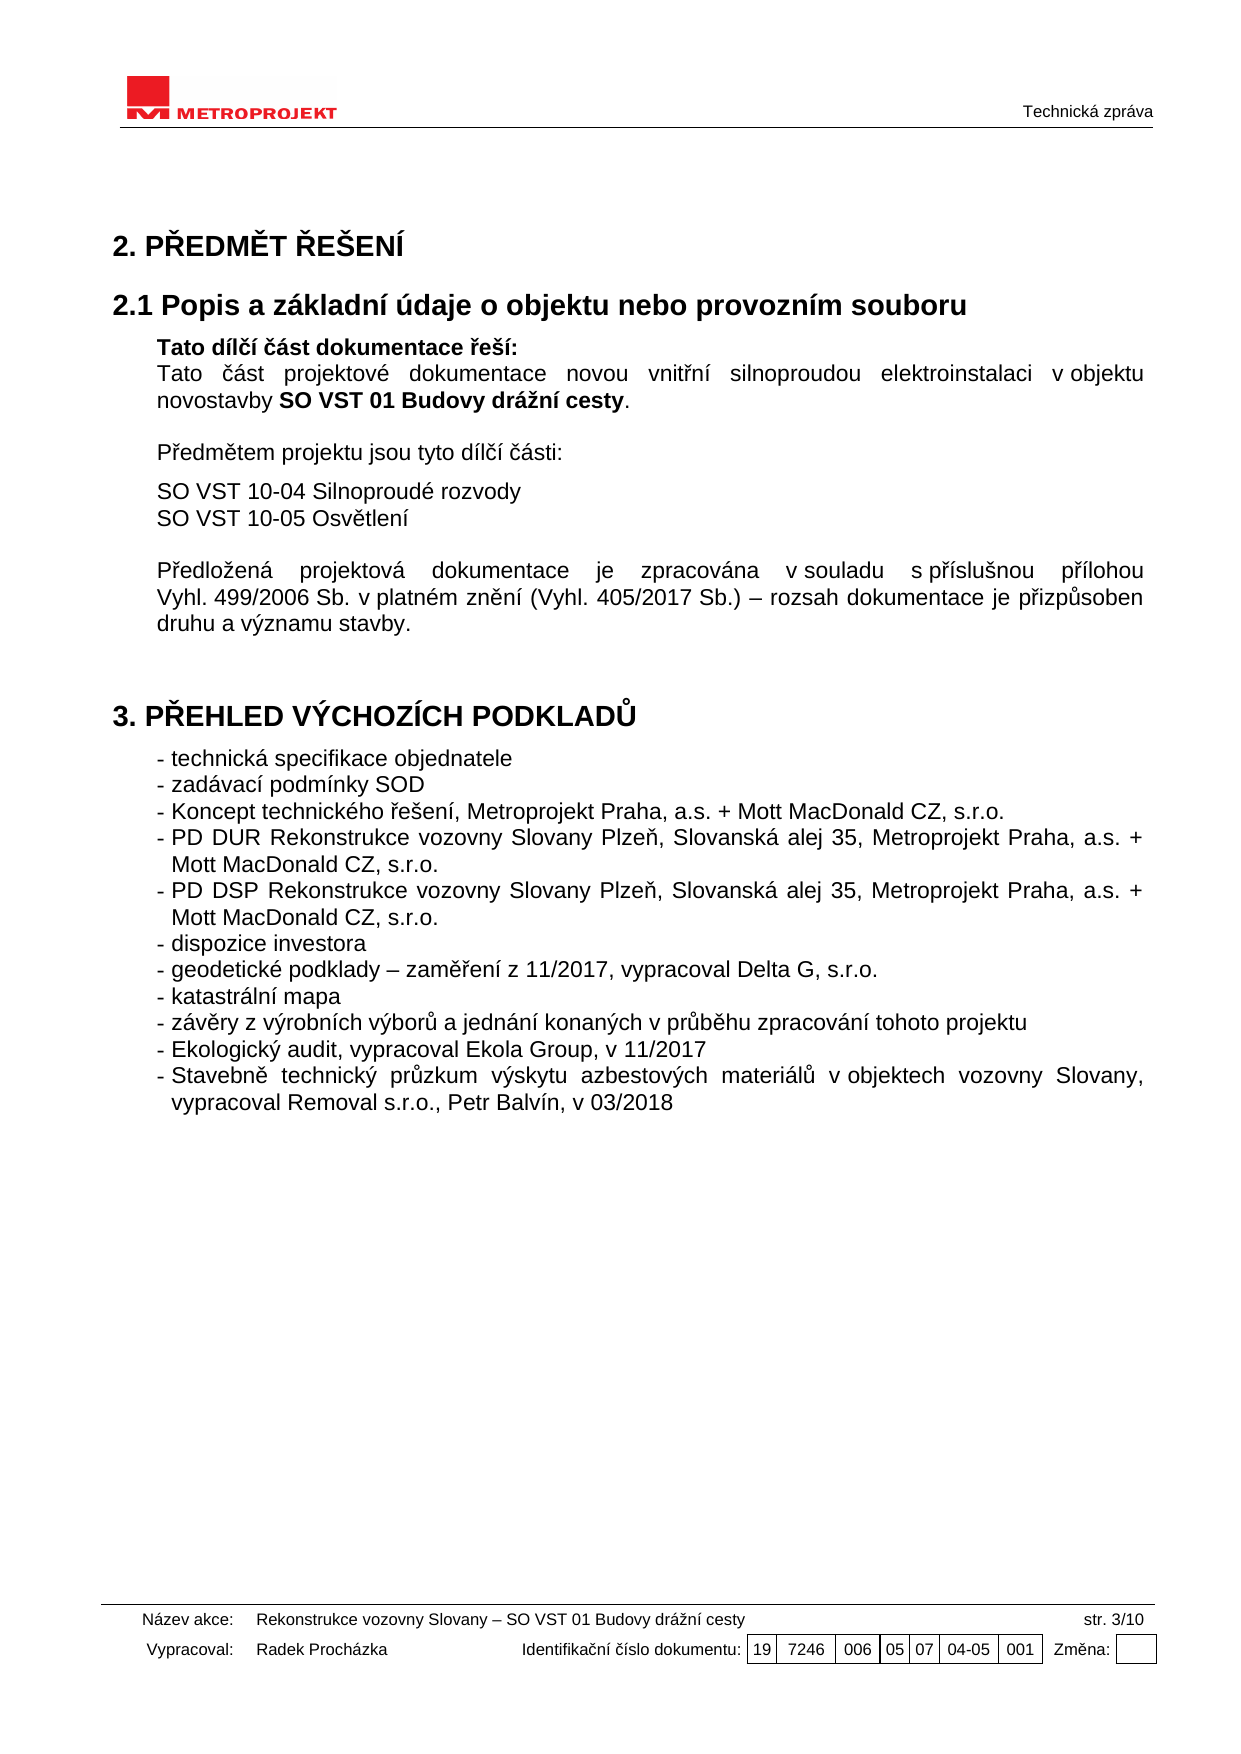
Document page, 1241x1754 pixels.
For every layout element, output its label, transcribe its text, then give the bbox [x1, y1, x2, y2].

list geodetické podklady – zaměření z 11/2017, vypracoval Delta G, s.r.o. [157, 956, 1144, 983]
text Předmětem projektu jsou tyto dílčí části: [157, 439, 1144, 466]
list Koncept technického řešení, Metroprojekt Praha, a.s. + Mott MacDonald CZ, s.r.o. [157, 798, 1144, 824]
subtitle pŘEDMĚT ŘEŠENÍ [112, 229, 1144, 263]
text Tato část projektové dokumentace novou vnitřní silnoproudou elektroinstalaci v objektu novostavby SO VST 01 Budovy drážní cesty. [157, 360, 1144, 413]
text SO VST 10-04 Silnoproudé rozvody [157, 478, 1144, 504]
text Tato dílčí část dokumentace řeší: [157, 334, 1144, 360]
list PD DSP Rekonstrukce vozovny Slovany Plzeň, Slovanská alej 35, Metroprojekt Praha, a.s. + Mott MacDonald CZ, s.r.o. [157, 877, 1144, 930]
list PD DUR Rekonstrukce vozovny Slovany Plzeň, Slovanská alej 35, Metroprojekt Praha, a.s. + Mott MacDonald CZ, s.r.o. [157, 824, 1144, 877]
text Předložená projektová dokumentace je zpracována v souladu s příslušnou přílohou Vyhl. 499/2006 Sb. v platném znění (Vyhl. 405/2017 Sb.) – rozsah dokumentace je přizpůsoben druhu a významu stavby. [157, 557, 1144, 636]
list zadávací podmínky SOD [157, 771, 1144, 798]
list katastrální mapa [157, 983, 1144, 1009]
text SO VST 10-05 Osvětlení [112, 504, 1144, 531]
list Stavebně technický průzkum výskytu azbestových materiálů v objektech vozovny Slovany, vypracoval Removal s.r.o., Petr Balvín, v 03/2018 [157, 1062, 1144, 1115]
list dispozice investora [157, 930, 1144, 956]
list závěry z výrobních výborů a jednání konaných v průběhu zpracování tohoto projektu [157, 1009, 1144, 1036]
list Ekologický audit, vypracoval Ekola Group, v 11/2017 [157, 1036, 1144, 1062]
subtitle Popis a základní údaje o objektu nebo provozním souboru [112, 288, 1144, 321]
subtitle Přehled výchozích podkladů [112, 699, 1144, 732]
list technická specifikace objednatele [157, 745, 1144, 771]
